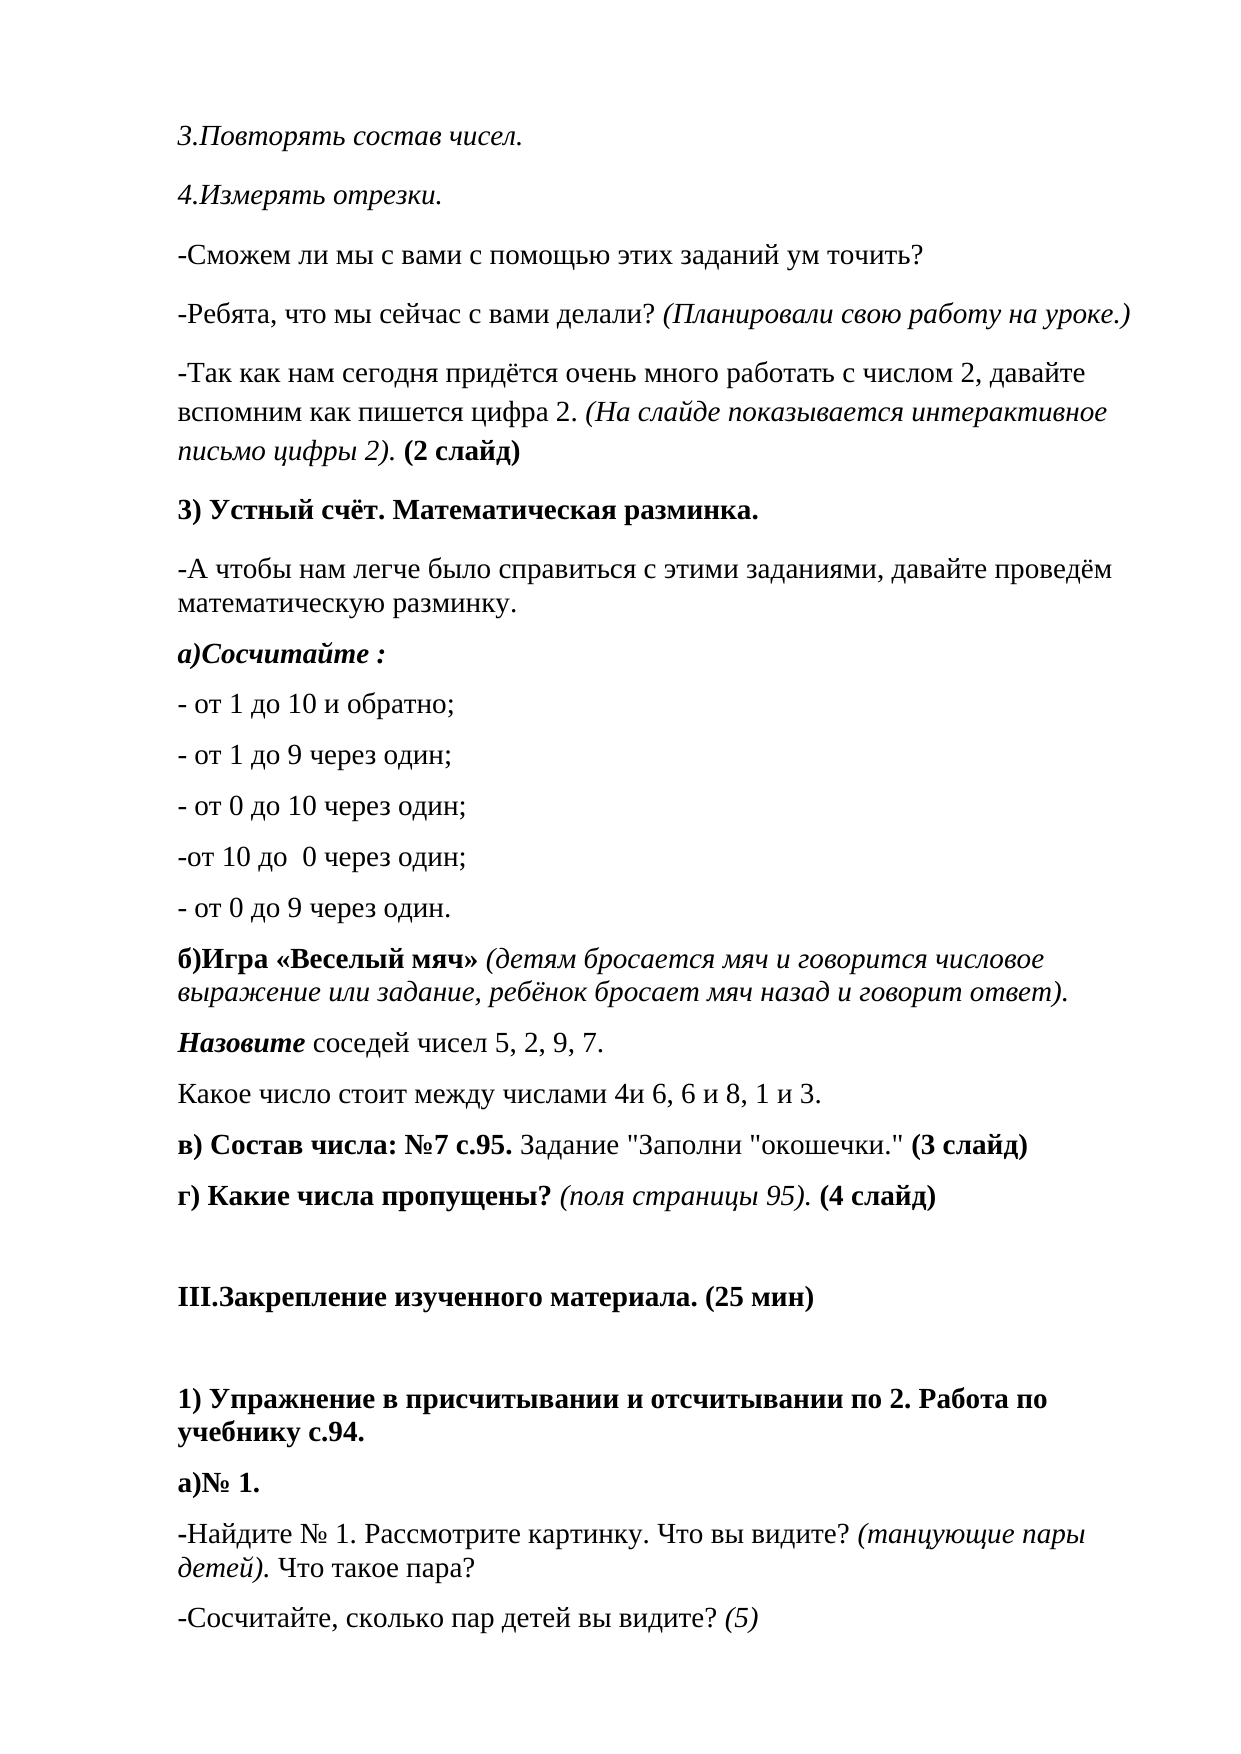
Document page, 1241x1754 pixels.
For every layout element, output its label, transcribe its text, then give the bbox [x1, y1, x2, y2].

text а)№ 1. [177, 1465, 1152, 1499]
text -А чтобы нам легче было справиться с этими заданиями, давайте проведём математическую разминку. [177, 551, 1152, 618]
text 1) Упражнение в присчитывании и отсчитывании по 2. Работа по учебнику с.94. [177, 1381, 1152, 1448]
text б)Игра «Веселый мяч» (детям бросается мяч и говорится числовое выражение или задание, ребёнок бросает мяч назад и говорит ответ). [177, 941, 1152, 1008]
text -от 10 до 0 через один; [177, 839, 1152, 873]
text - от 0 до 9 через один. [177, 890, 1152, 923]
text в) Состав числа: №7 с.95. Задание "Заполни "окошечки." (3 слайд) [177, 1127, 1152, 1160]
text Какое число стоит между числами 4и 6, 6 и 8, 1 и 3. [177, 1076, 1152, 1109]
text -Ребята, что мы сейчас с вами делали? (Планировали свою работу на уроке.) [177, 296, 1152, 330]
text -Так как нам сегодня придётся очень много работать с числом 2, давайте вспомним как пишется цифра 2. (На слайде показывается интерактивное письмо цифры 2). (2 слайд) [177, 356, 1152, 466]
text 3) Устный счёт. Математическая разминка. [177, 492, 1152, 526]
text - от 1 до 10 и обратно; [177, 687, 1152, 720]
text Назовите соседей чисел 5, 2, 9, 7. [177, 1025, 1152, 1059]
text 4.Измерять отрезки. [177, 177, 1152, 211]
text а)Сосчитайте : [177, 636, 1152, 669]
text III.Закрепление изученного материала. (25 мин) [177, 1279, 1152, 1313]
text г) Какие числа пропущены? (поля страницы 95). (4 слайд) [177, 1178, 1152, 1211]
text - от 1 до 9 через один; [177, 737, 1152, 771]
text -Сможем ли мы с вами с помощью этих заданий ум точить? [177, 237, 1152, 270]
text -Сосчитайте, сколько пар детей вы видите? (5) [177, 1601, 1152, 1634]
text - от 0 до 10 через один; [177, 788, 1152, 822]
text 3.Повторять состав чисел. [177, 118, 1152, 152]
text -Найдите № 1. Рассмотрите картинку. Что вы видите? (танцующие пары детей). Что такое пара? [177, 1516, 1152, 1583]
